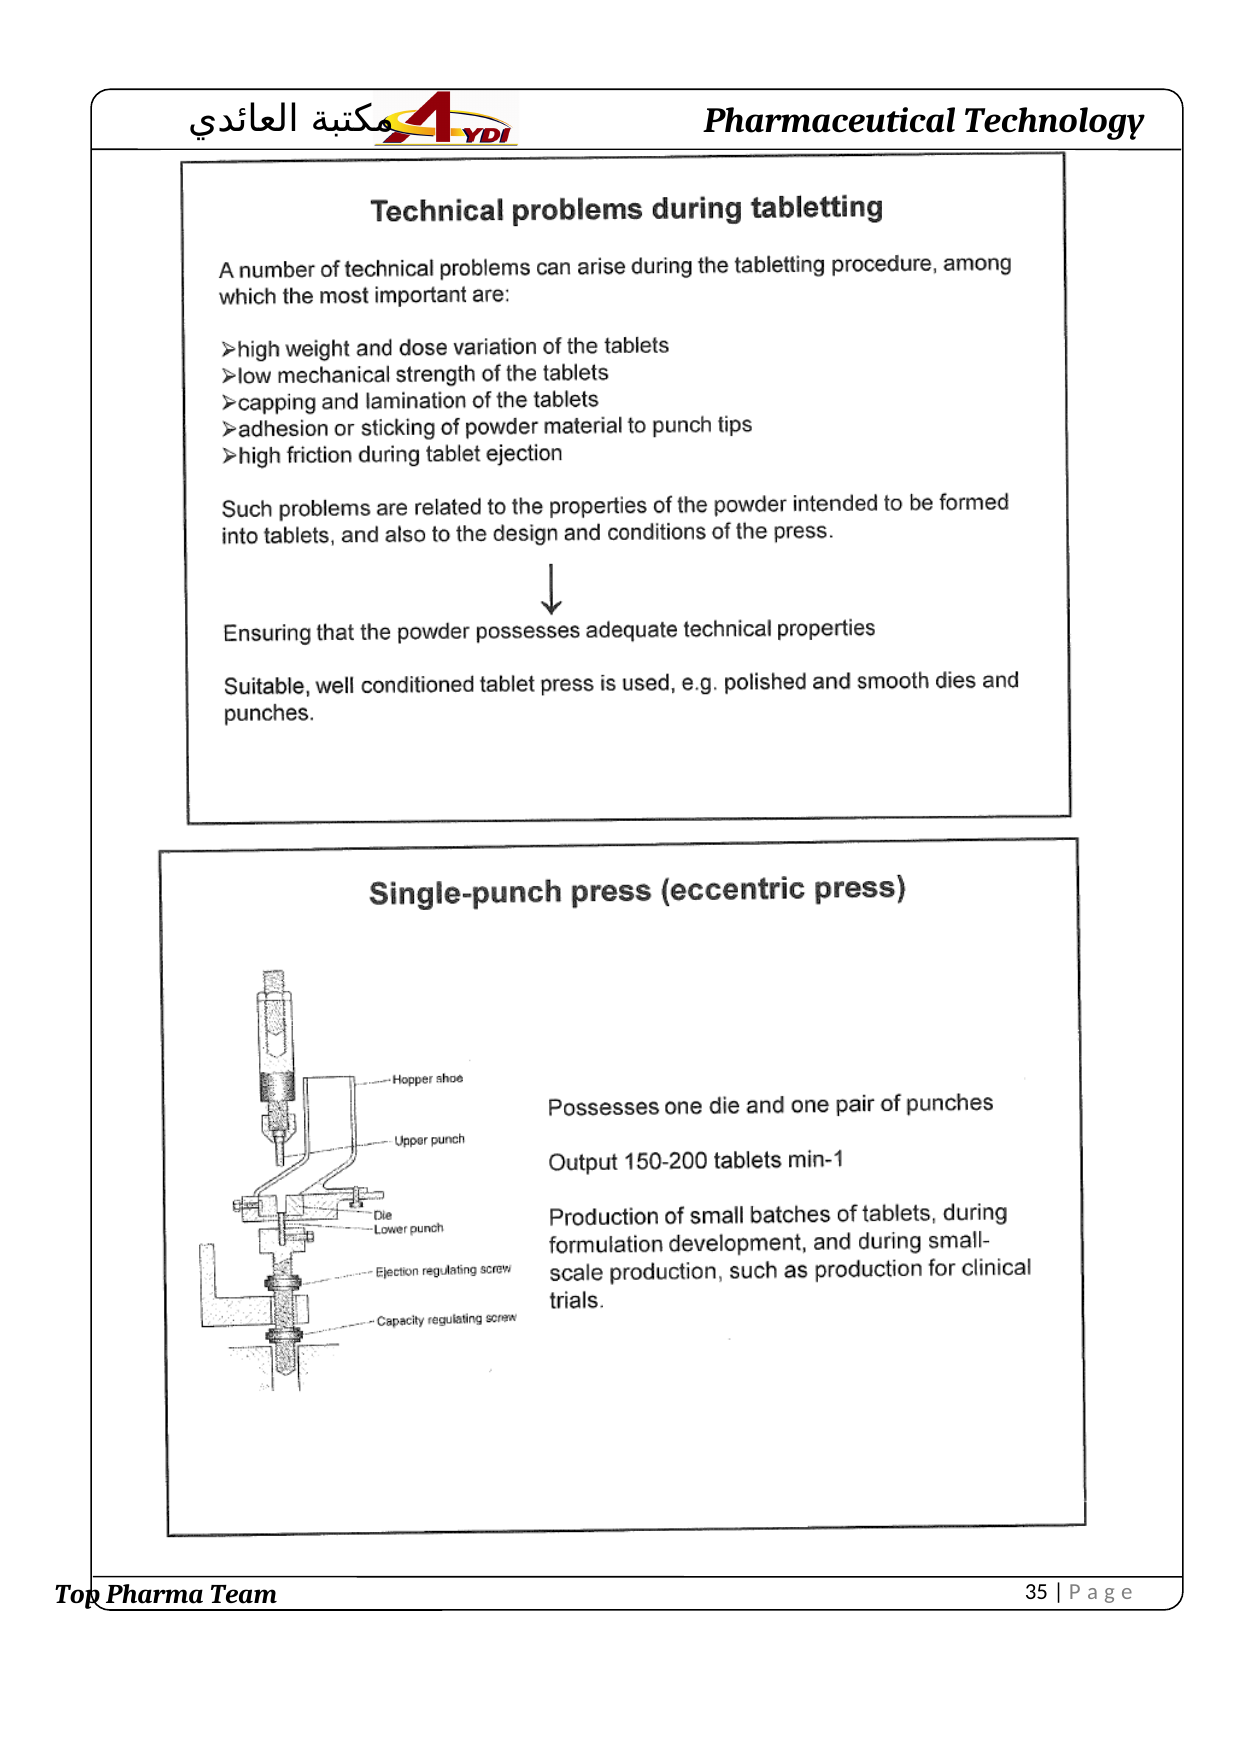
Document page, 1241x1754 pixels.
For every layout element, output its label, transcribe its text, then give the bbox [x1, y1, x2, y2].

picture [143, 830, 1093, 1546]
picture [372, 91, 520, 148]
picture [160, 150, 1076, 827]
